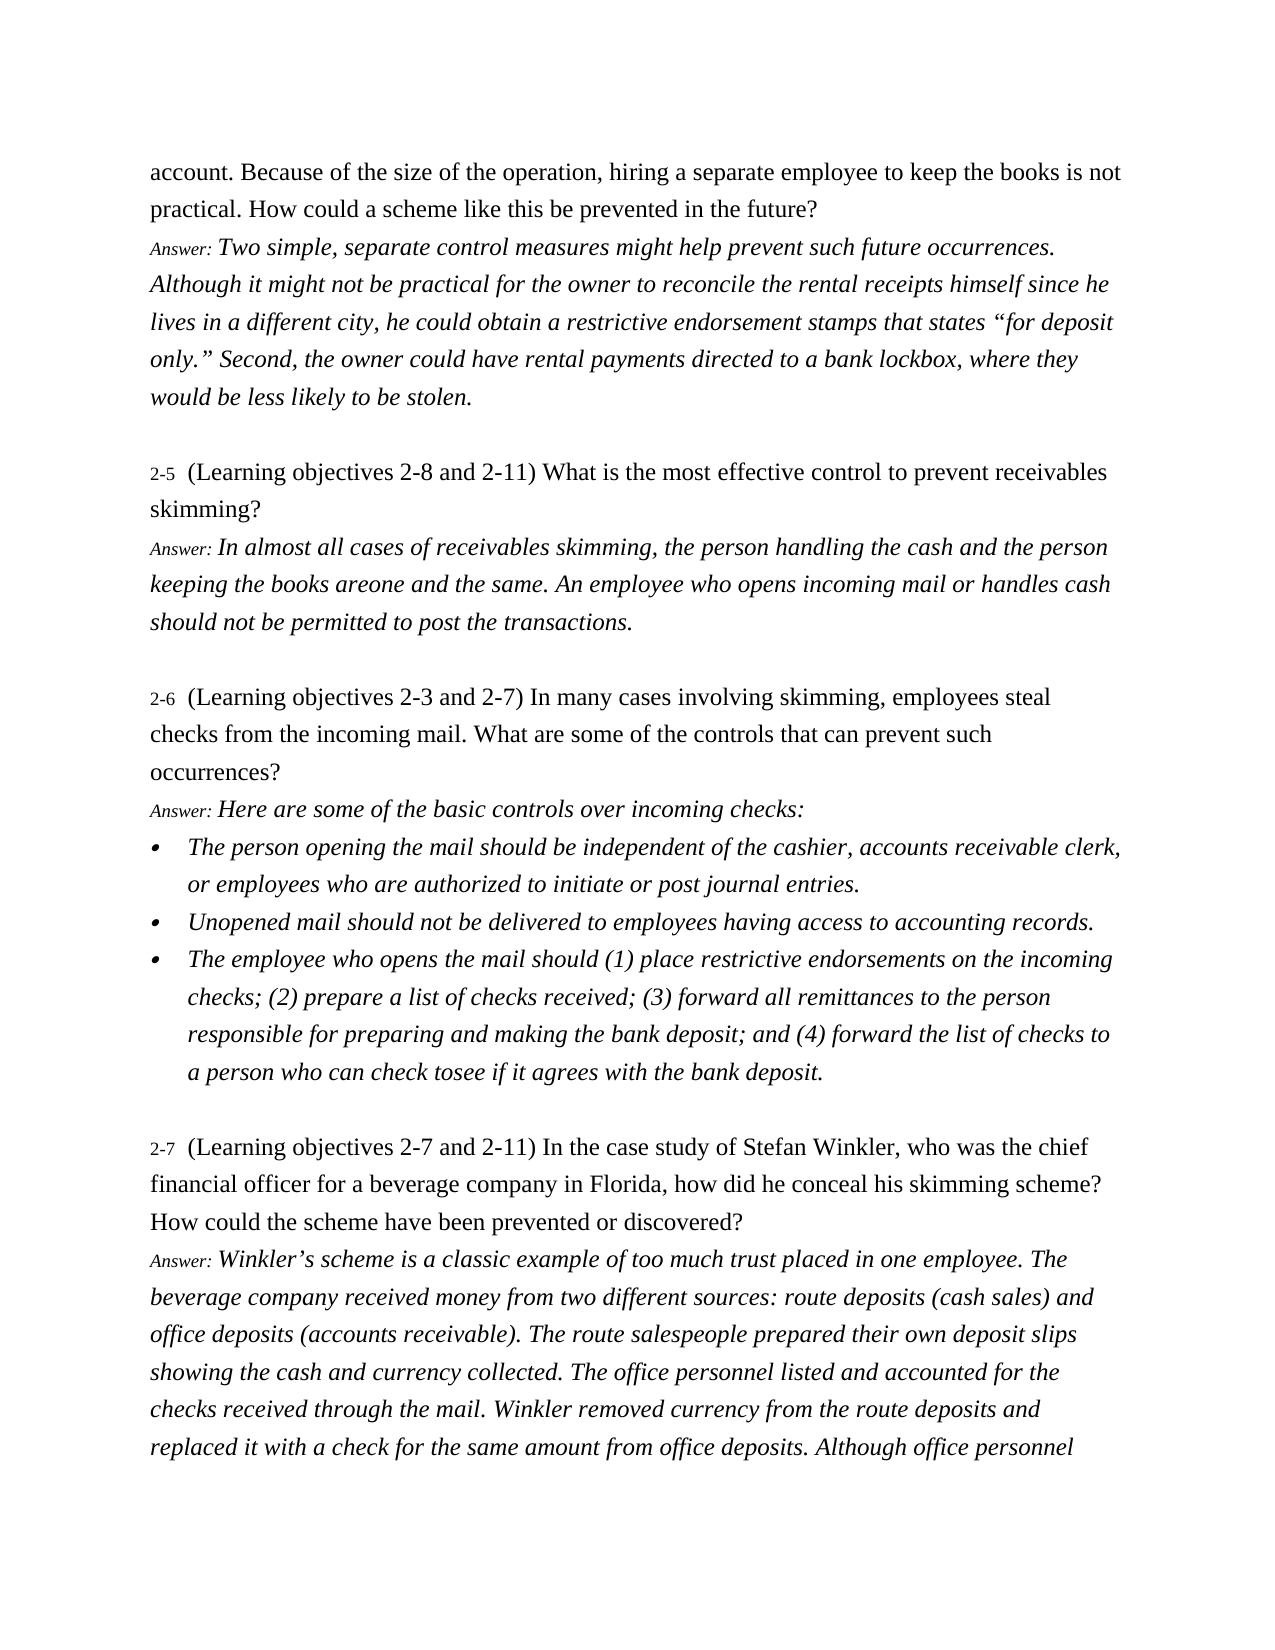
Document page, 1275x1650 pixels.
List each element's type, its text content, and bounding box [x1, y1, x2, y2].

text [150, 150, 1125, 225]
list The employee who opens the mail should (1) place restrictive endorsements on the incoming checks; (2) prepare a list of checks received; (3) forward all remittances to the person responsible for preparing and making the bank deposit; and (4) forward the list of checks to a person who can check tosee if it agrees with the bank deposit. [150, 937, 1125, 1087]
text 2-6 (Learning objectives 2-3 and 2-7) In many cases involving skimming, employees steal checks from the incoming mail. What are some of the controls that can prevent such occurrences? [150, 675, 1125, 787]
list The person opening the mail should be independent of the cashier, accounts receivable clerk, or employees who are authorized to initiate or post journal entries. [150, 825, 1125, 900]
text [150, 1237, 1125, 1462]
text Answer: In almost all cases of receivables skimming, the person handling the cash and the person keeping the books areone and the same. An employee who opens incoming mail or handles cash should not be permitted to post the transactions. [150, 525, 1125, 637]
text 2-7 (Learning objectives 2-7 and 2-11) In the case study of Stefan Winkler, who was the chief financial officer for a beverage company in , how did he conceal his skimming scheme? How could the scheme have been prevented or discovered? [150, 1125, 1125, 1237]
text 2-5 (Learning objectives 2-8 and 2-11) What is the most effective control to prevent receivables skimming? [150, 450, 1125, 525]
text Answer: Two simple, separate control measures might help prevent such future occurrences. Although it might not be practical for the owner to reconcile the rental receipts himself since he lives in a different city, he could obtain a restrictive endorsement stamps that states “for deposit only.” Second, the owner could have rental payments directed to a bank lockbox, where they would be less likely to be stolen. [150, 225, 1125, 412]
list Unopened mail should not be delivered to employees having access to accounting records. [150, 900, 1125, 937]
text Answer: Here are some of the basic controls over incoming checks: [150, 787, 1125, 825]
